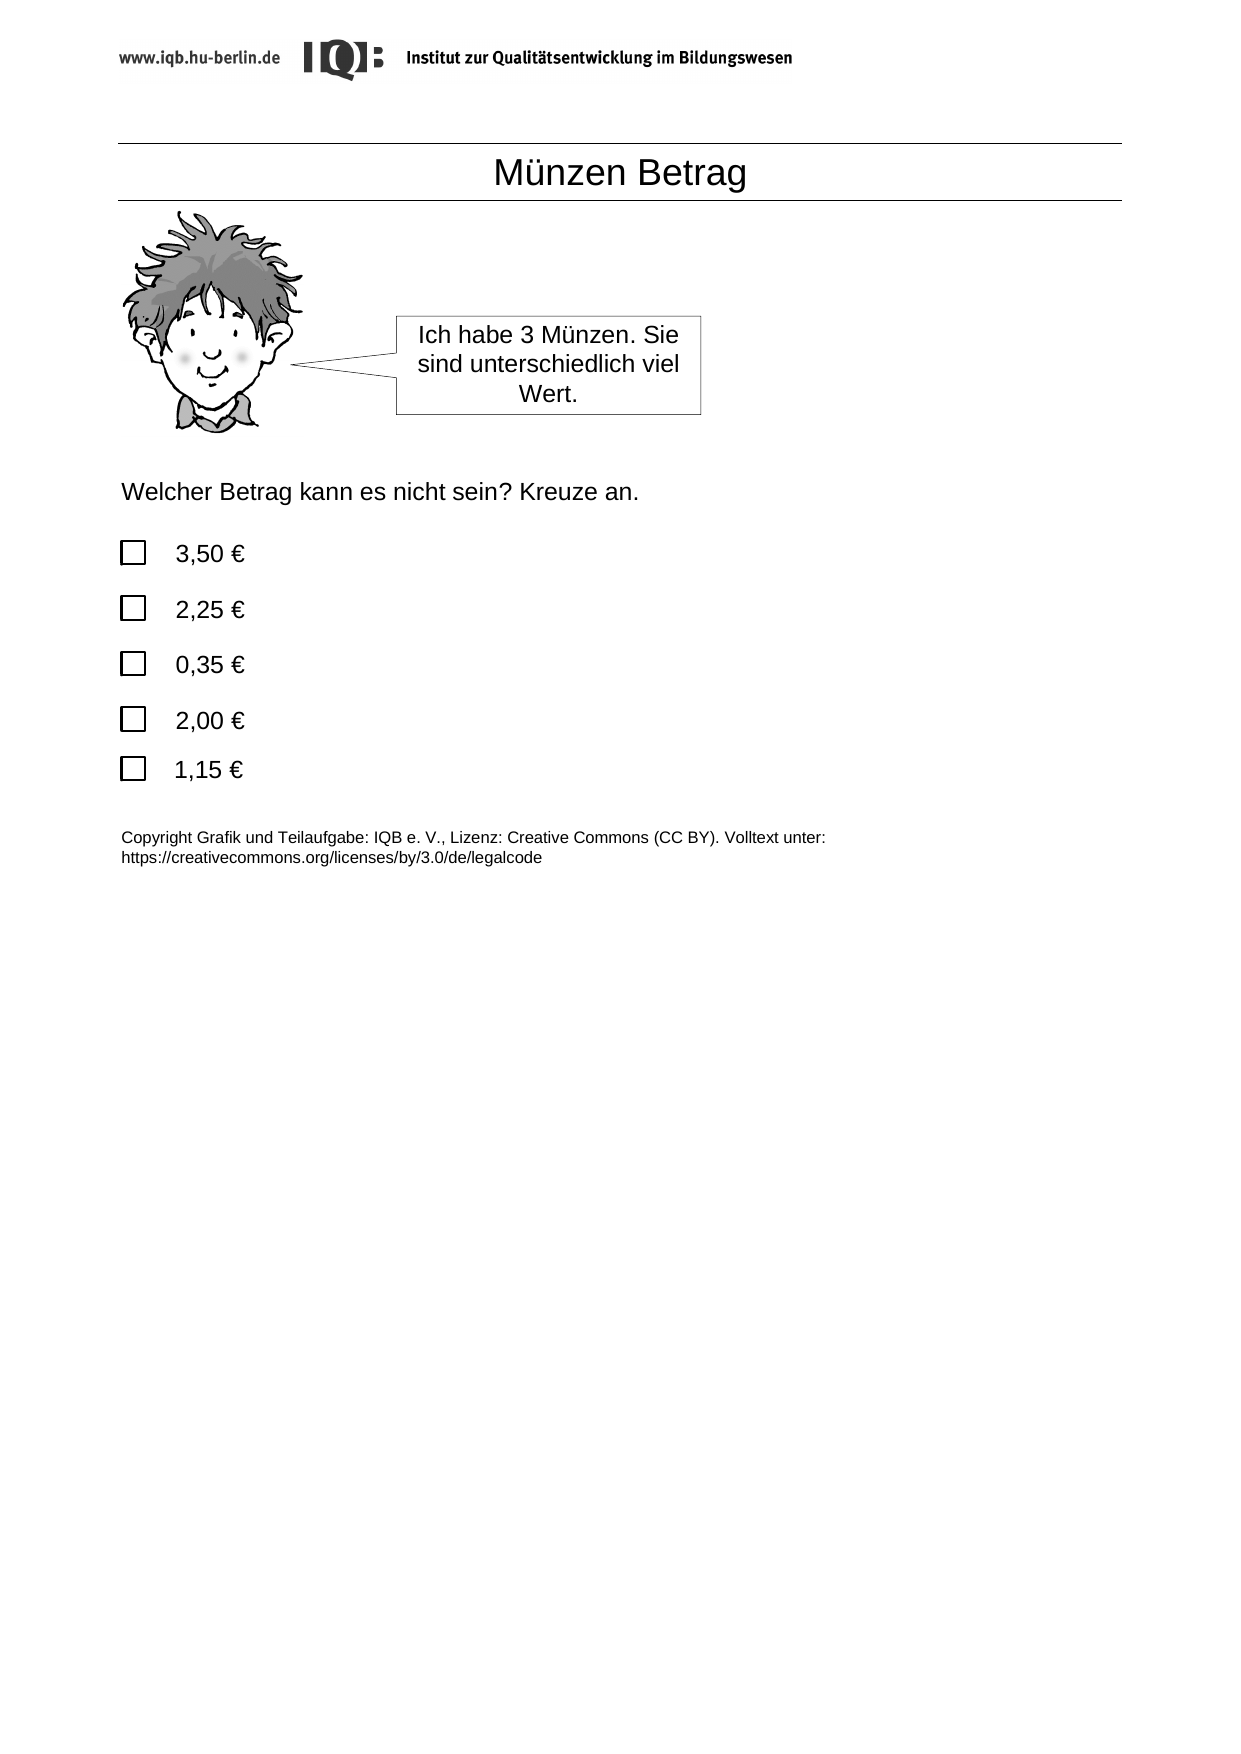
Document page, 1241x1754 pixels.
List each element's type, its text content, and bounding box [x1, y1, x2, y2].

text Münzen Betrag [118, 144, 1122, 200]
